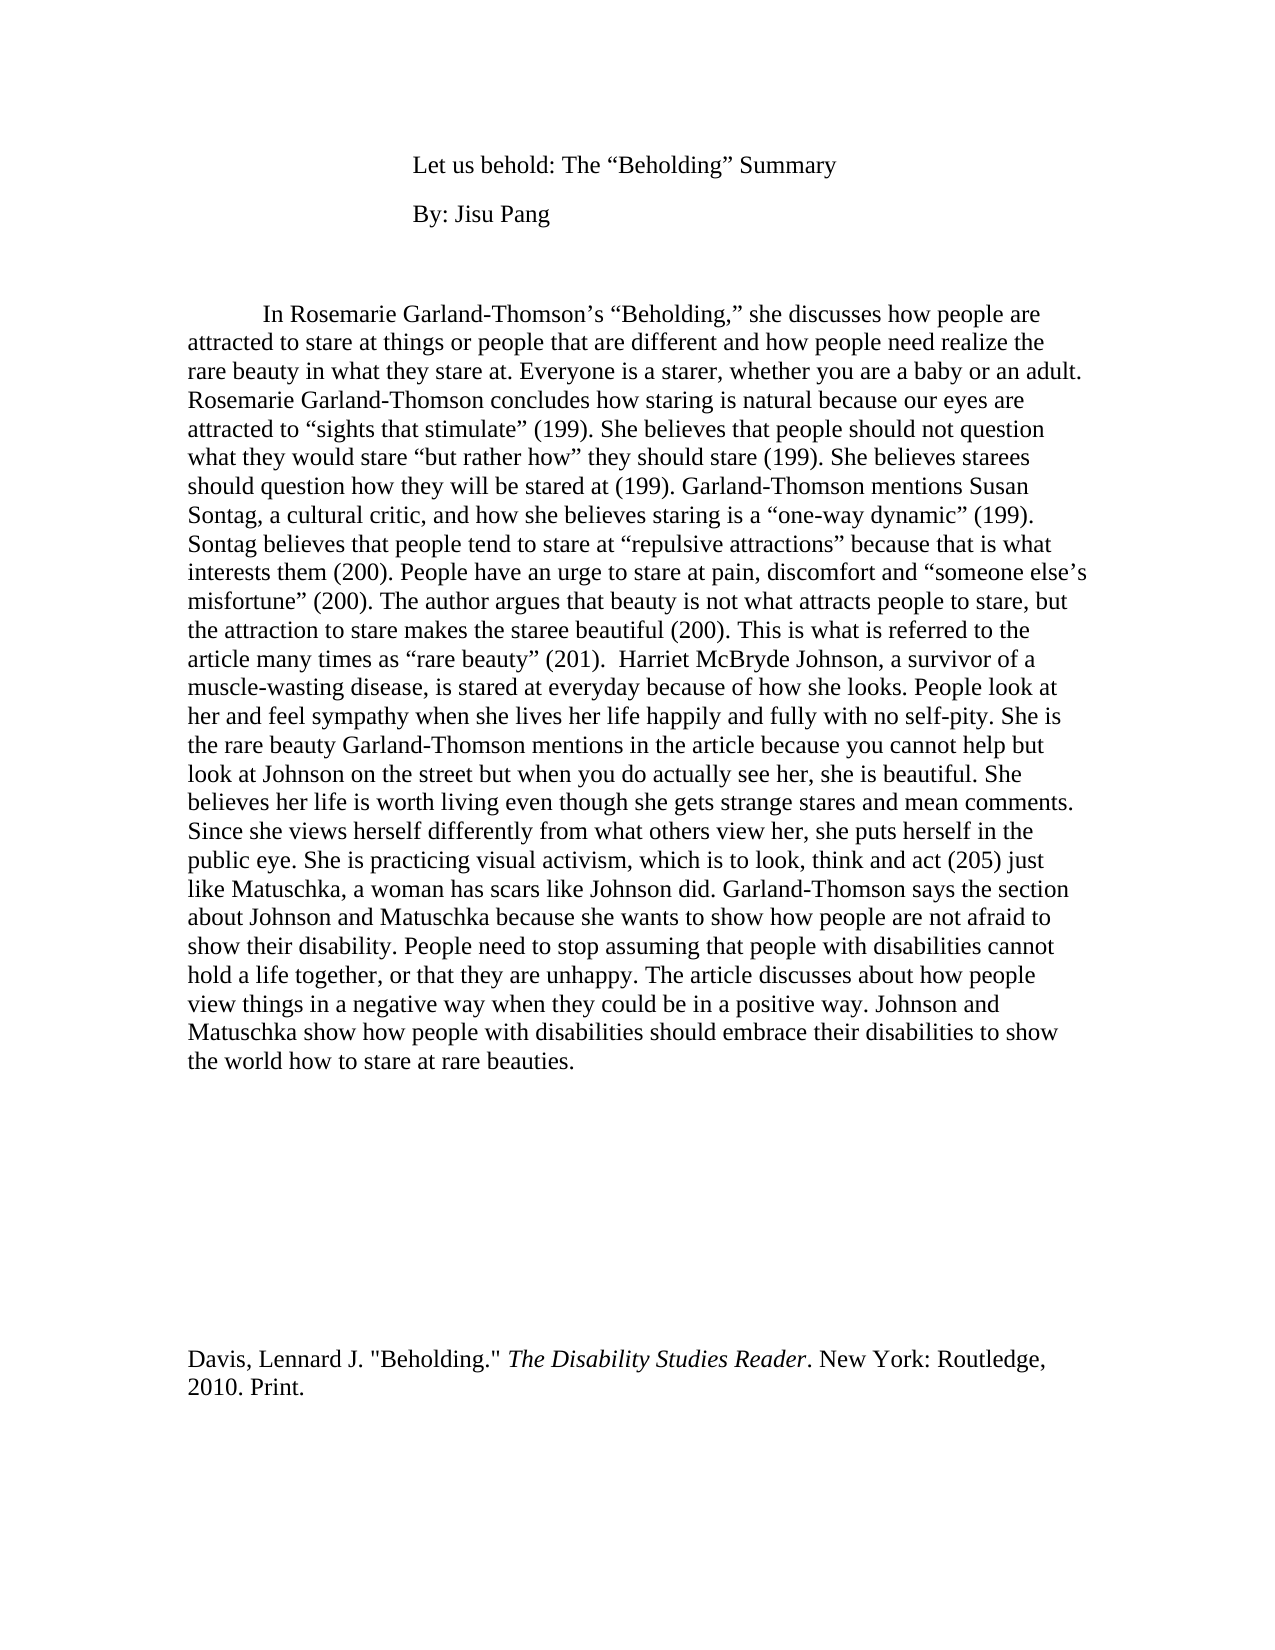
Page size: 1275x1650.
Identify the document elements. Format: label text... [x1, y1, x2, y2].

text Let us behold: The “Beholding” Summary [337, 150, 1087, 179]
text Davis, Lennard J. "Beholding." The Disability Studies Reader. New York: Routledge, 2010. Print. [187, 1344, 1087, 1401]
text By: Jisu Pang [337, 199, 1087, 228]
text In Rosemarie Garland-Thomson’s “Beholding,” she discusses how people are attracted to stare at things or people that are different and how people need realize the rare beauty in what they stare at. Everyone is a starer, whether you are a baby or an adult. Rosemarie Garland-Thomson concludes how staring is natural because our eyes are attracted to “sights that stimulate” (199). She believes that people should not question what they would stare “but rather how” they should stare (199). She believes starees should question how they will be stared at (199). Garland-Thomson mentions Susan Sontag, a cultural critic, and how she believes staring is a “one-way dynamic” (199). Sontag believes that people tend to stare at “repulsive attractions” because that is what interests them (200). People have an urge to stare at pain, discomfort and “someone else’s misfortune” (200). The author argues that beauty is not what attracts people to stare, but the attraction to stare makes the staree beautiful (200). This is what is referred to the article many times as “rare beauty” (201). Harriet McBryde Johnson, a survivor of a muscle-wasting disease, is stared at everyday because of how she looks. People look at her and feel sympathy when she lives her life happily and fully with no self-pity. She is the rare beauty Garland-Thomson mentions in the article because you cannot help but look at Johnson on the street but when you do actually see her, she is beautiful. She believes her life is worth living even though she gets strange stares and mean comments. Since she views herself differently from what others view her, she puts herself in the public eye. She is practicing visual activism, which is to look, think and act (205) just like Matuschka, a woman has scars like Johnson did. Garland-Thomson says the section about Johnson and Matuschka because she wants to show how people are not afraid to show their disability. People need to stop assuming that people with disabilities cannot hold a life together, or that they are unhappy. The article discusses about how people view things in a negative way when they could be in a positive way. Johnson and Matuschka show how people with disabilities should embrace their disabilities to show the world how to stare at rare beauties. [187, 299, 1087, 1075]
